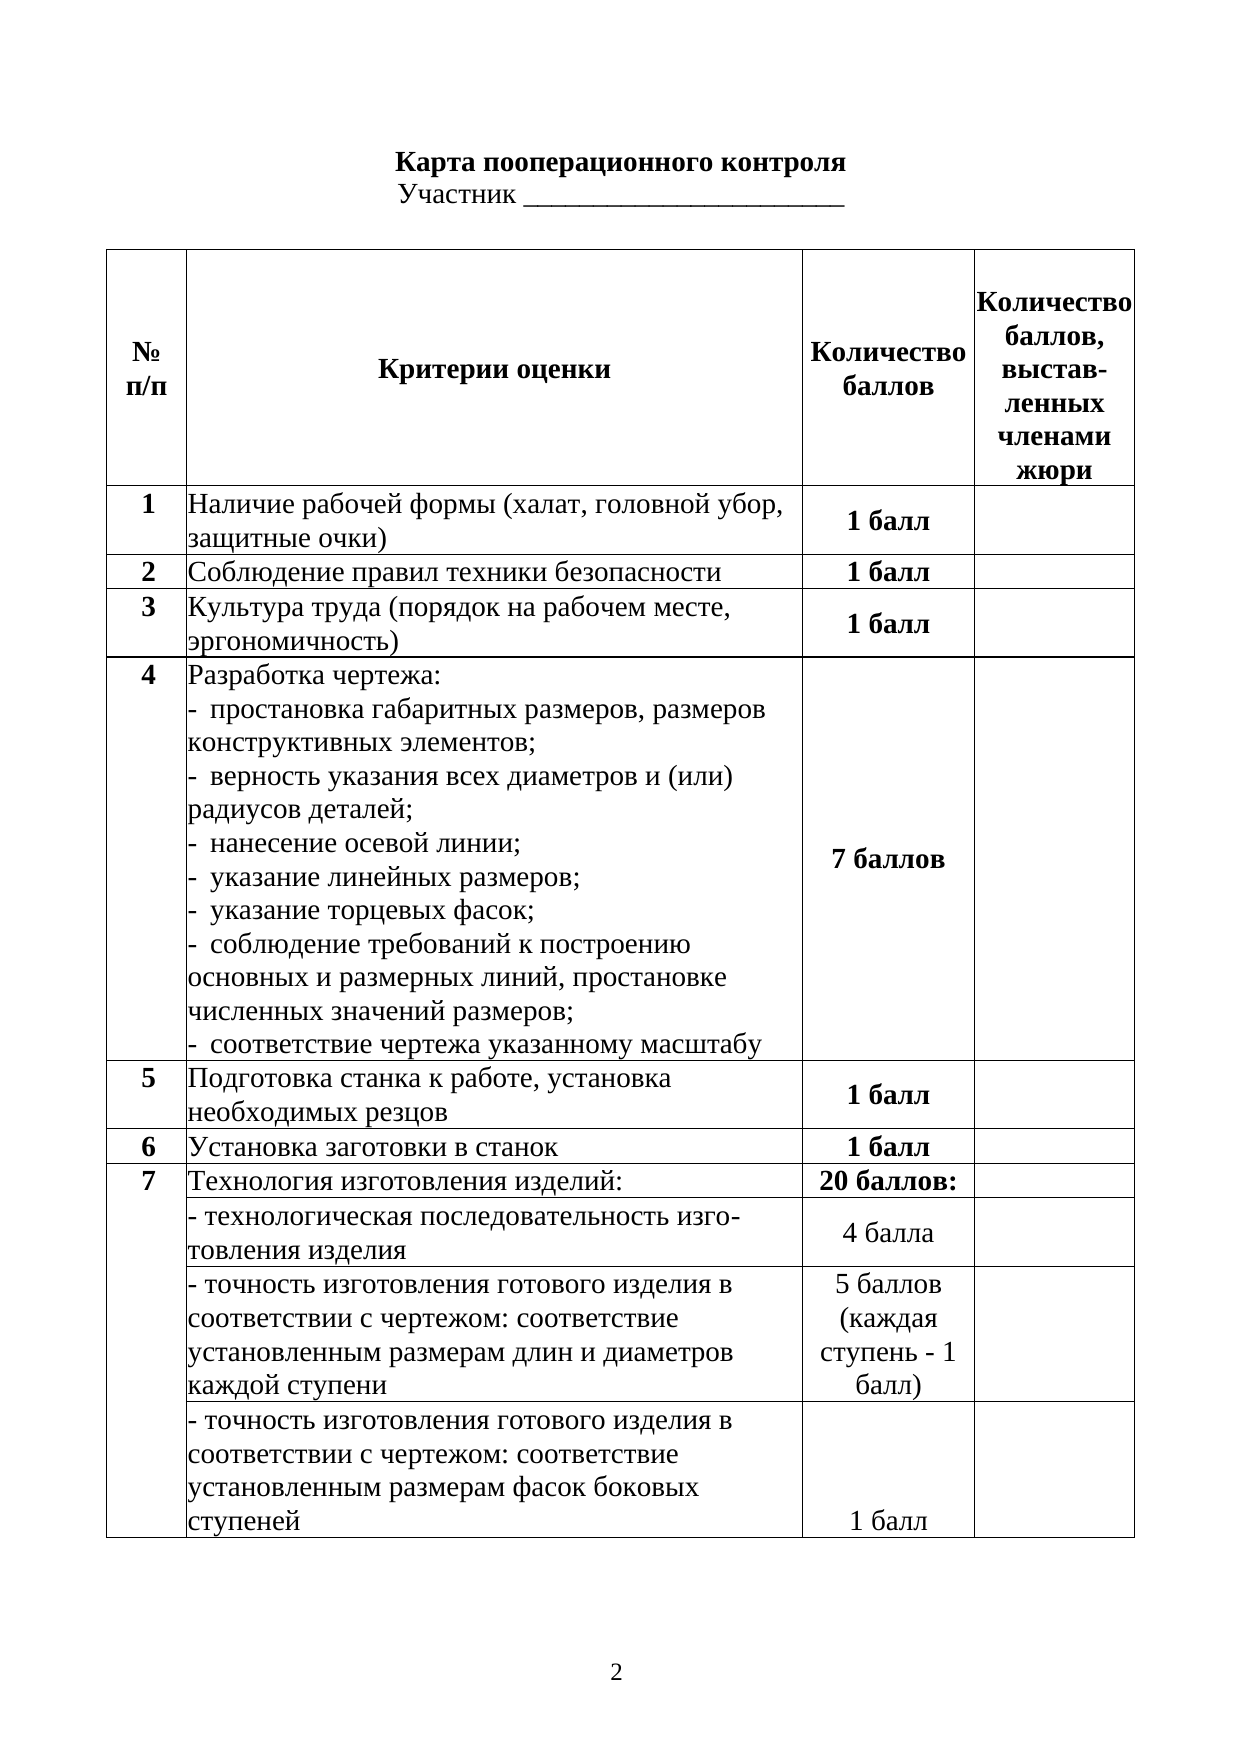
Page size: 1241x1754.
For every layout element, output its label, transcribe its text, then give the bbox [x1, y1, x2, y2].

table_cell 1 балл [803, 1402, 974, 1537]
table_cell [975, 658, 1134, 1059]
text Участник [104, 178, 1137, 209]
table_cell Установка заготовки в станок [187, 1129, 802, 1162]
table_cell Подготовка станка к работе, установка необходимых резцов [187, 1061, 802, 1127]
table_cell 1 балл [803, 589, 974, 656]
table_cell 5 [107, 1061, 186, 1127]
table_cell [975, 589, 1134, 656]
table_cell 1 [107, 486, 186, 553]
table_cell [975, 1164, 1134, 1197]
table_cell 1 балл [803, 1129, 974, 1162]
table_cell 1 балл [803, 1061, 974, 1127]
text Карта пооперационного контроля [104, 144, 1137, 178]
table_header Количество баллов [803, 250, 974, 485]
table_cell Наличие рабочей формы (халат, головной убор, защитные очки) [187, 486, 802, 553]
table_header Критерии оценки [187, 250, 802, 485]
table_cell [975, 1402, 1134, 1537]
table_cell - технологическая последовательность изготовления изделия [187, 1198, 802, 1266]
table_cell - точность изготовления готового изделия в соответствии с чертежом: соответствие установленным размерам фасок боковых ступеней [187, 1402, 802, 1537]
table_cell 1 балл [803, 555, 974, 588]
table_cell 5 баллов (каждая ступень - 1 балл) [803, 1267, 974, 1401]
table_cell 4 [107, 658, 186, 1059]
table_cell [975, 1267, 1134, 1401]
table_header № п/п [107, 250, 186, 485]
table_cell Технология изготовления изделий: [187, 1164, 802, 1197]
table_cell 7 [107, 1164, 186, 1537]
table_cell 4 балла [803, 1198, 974, 1266]
table_cell 20 баллов: [803, 1164, 974, 1197]
table_cell Культура труда (порядок на рабочем месте, эргономичность) [187, 589, 802, 656]
table_cell [975, 555, 1134, 588]
table_cell [975, 1198, 1134, 1266]
table_cell - точность изготовления готового изделия в соответствии с чертежом: соответствие установленным размерам длин и диаметров каждой ступени [187, 1267, 802, 1401]
table_cell 7 баллов [803, 658, 974, 1059]
table_cell [975, 486, 1134, 553]
table_cell 6 [107, 1129, 186, 1162]
table_cell [975, 1129, 1134, 1162]
table_cell Соблюдение правил техники безопасности [187, 555, 802, 588]
table_cell [975, 1061, 1134, 1127]
table_cell 1 балл [803, 486, 974, 553]
table_cell 3 [107, 589, 186, 656]
table_cell Разработка чертежа: простановка габаритных размеров, размеров конструктивных элементов; верность указания всех диаметров и (или) радиусов деталей; нанесение осевой линии; указание линейных размеров; указание торцевых фасок; соблюдение требований к построению основных и размерных линий, простановке численных значений размеров; соответствие чертежа указанному масштабу [187, 658, 802, 1059]
table_cell 2 [107, 555, 186, 588]
table_header Количество баллов, выставленных членами жюри [975, 250, 1134, 485]
